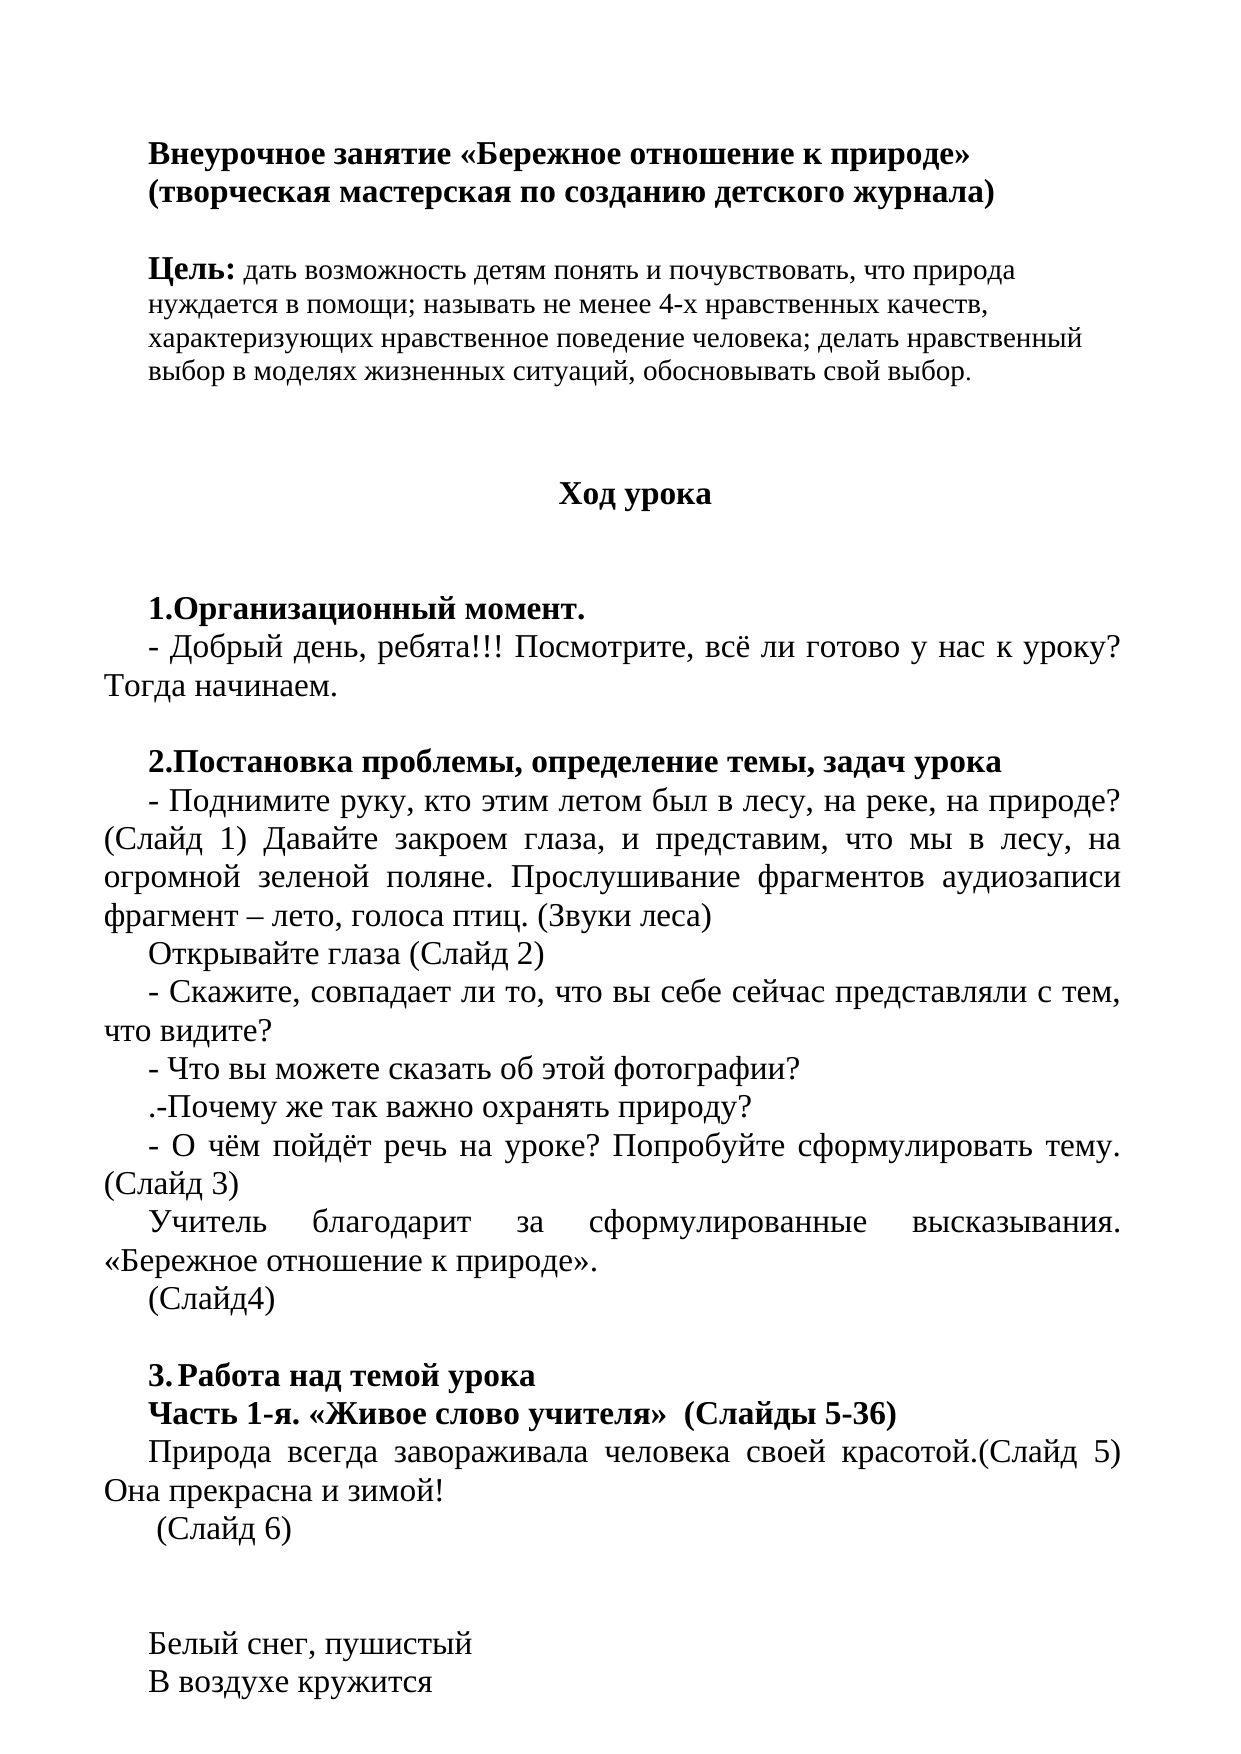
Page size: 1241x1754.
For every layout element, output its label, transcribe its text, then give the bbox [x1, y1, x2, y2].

text Часть 1-я. «Живое слово учителя» (Слайды 5-36) [103, 1393, 1122, 1431]
text (творческая мастерская по созданию детского журнала) [103, 171, 1122, 209]
text - Что вы можете сказать об этой фотографии? [103, 1048, 1122, 1086]
text - Поднимите руку, кто этим летом был в лесу, на реке, на природе? (Слайд 1) Давайте закроем глаза, и представим, что мы в лесу, на огромной зеленой поляне. Прослушивание фрагментов аудиозаписи фрагмент – лето, голоса птиц. (Звуки леса) [103, 780, 1122, 933]
text 3. Работа над темой урока [103, 1355, 1122, 1393]
text Открывайте глаза (Слайд 2) [103, 933, 1122, 971]
text - Скажите, совпадает ли то, что вы себе сейчас представляли с тем, что видите? [103, 971, 1122, 1048]
text выбор в моделях жизненных ситуаций, обосновывать свой выбор. [103, 353, 1122, 387]
text характеризующих нравственное поведение человека; делать нравственный [103, 320, 1122, 353]
text 2.Постановка проблемы, определение темы, задач урока [103, 741, 1122, 780]
text .-Почему же так важно охранять природу? [103, 1086, 1122, 1125]
text Учитель благодарит за сформулированные высказывания. «Бережное отношение к природе». [103, 1201, 1122, 1278]
text (Слайд 6) [103, 1508, 1122, 1546]
text Внеурочное занятие «Бережное отношение к природе» [103, 133, 1122, 171]
text В воздухе кружится [103, 1661, 1122, 1700]
text Цель: дать возможность детям понять и почувствовать, что природа [103, 248, 1122, 286]
text Ход урока [103, 473, 1122, 511]
text 1.Организационный момент. [103, 588, 1122, 626]
text - О чём пойдёт речь на уроке? Попробуйте сформулировать тему.(Слайд 3) [103, 1125, 1122, 1201]
text Белый снег, пушистый [103, 1623, 1122, 1661]
text Природа всегда завораживала человека своей красотой.(Слайд 5) Она прекрасна и зимой! [103, 1431, 1122, 1508]
text (Слайд4) [103, 1278, 1122, 1316]
text нуждается в помощи; называть не менее 4-х нравственных качеств, [103, 286, 1122, 320]
text - Добрый день, ребята!!! Посмотрите, всё ли готово у нас к уроку? Тогда начинаем. [103, 626, 1122, 703]
